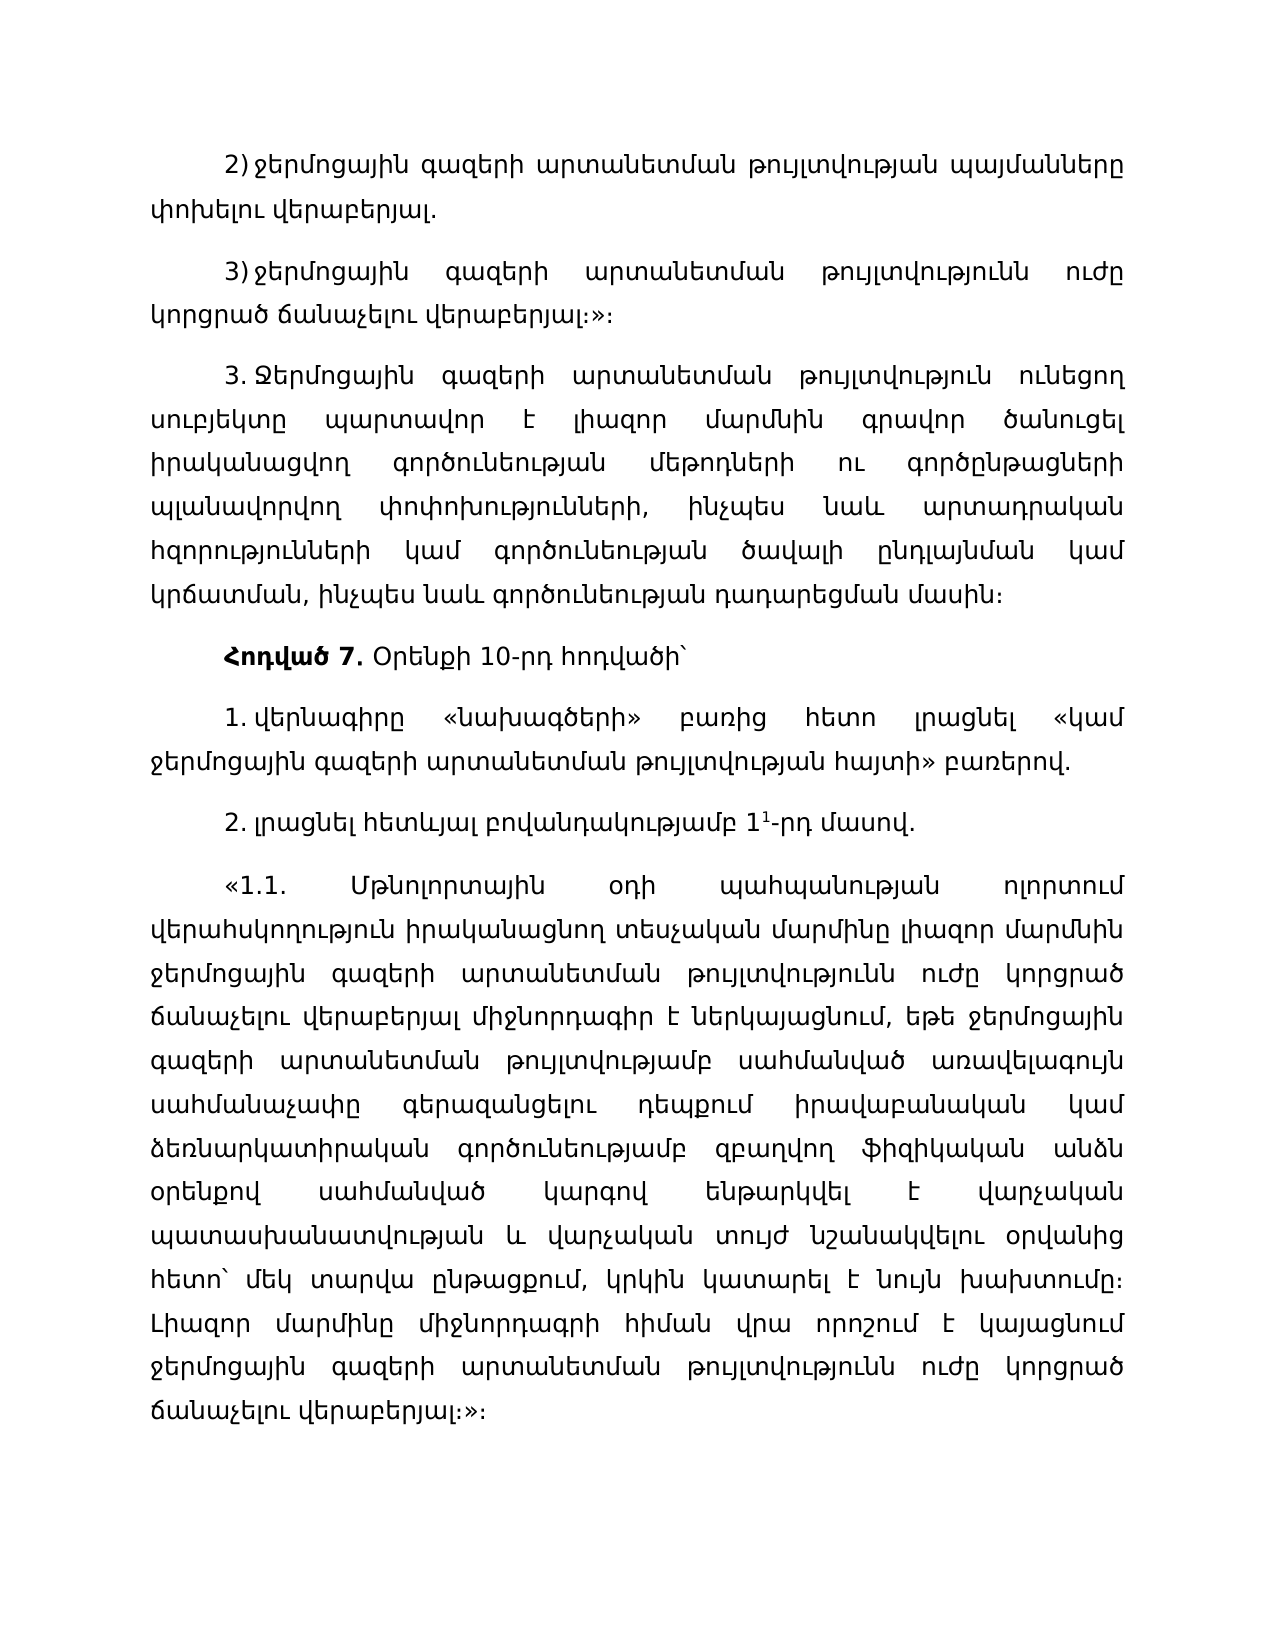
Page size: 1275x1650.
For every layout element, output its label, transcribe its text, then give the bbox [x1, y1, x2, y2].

list ջերմոցային գազերի արտանետման թույլտվության պայմանները փոխելու վերաբերյալ․ [150, 150, 1125, 225]
text «1.1․ Մթնոլորտային օդի պահպանության ոլորտում վերահսկողություն իրականացնող տեսչական մարմինը լիազոր մարմնին ջերմոցային գազերի արտանետման թույլտվությունն ուժը կորցրած ճանաչելու վերաբերյալ միջնորդագիր է ներկայացնում, եթե ջերմոցային գազերի արտանետման թույլտվությամբ սահմանված առավելագույն սահմանաչափը գերազանցելու դեպքում իրավաբանական կամ ձեռնարկատիրական գործունեությամբ զբաղվող ֆիզիկական անձն օրենքով սահմանված կարգով ենթարկվել է վարչական պատասխանատվության և վարչական տույժ նշանակվելու օրվանից հետո՝ մեկ տարվա ընթացքում, կրկին կատարել է նույն խախտումը։ Լիազոր մարմինը միջնորդագրի հիման վրա որոշում է կայացնում ջերմոցային գազերի արտանետման թույլտվությունն ուժը կորցրած ճանաչելու վերաբերյալ։»։ [150, 870, 1125, 1426]
list ջերմոցային գազերի արտանետման թույլտվությունն ուժը կորցրած ճանաչելու վերաբերյալ։»։ [150, 257, 1125, 330]
list լրացնել հետևյալ բովանդակությամբ 11-րդ մասով․ [150, 807, 1125, 838]
text Հոդված 7․ Օրենքի 10-րդ հոդվածի՝ [150, 640, 1125, 671]
list վերնագիրը «նախագծերի» բառից հետո լրացնել «կամ ջերմոցային գազերի արտանետման թույլտվության հայտի» բառերով. [150, 703, 1125, 776]
list Ջերմոցային գազերի արտանետման թույլտվություն ունեցող սուբյեկտը պարտավոր է լիազոր մարմնին գրավոր ծանուցել իրականացվող գործունեության մեթոդների ու գործընթացների պլանավորվող փոփոխությունների, ինչպես նաև արտադրական հզորությունների կամ գործունեության ծավալի ընդլայնման կամ կրճատման, ինչպես նաև գործունեության դադարեցման մասին։ [150, 361, 1125, 609]
